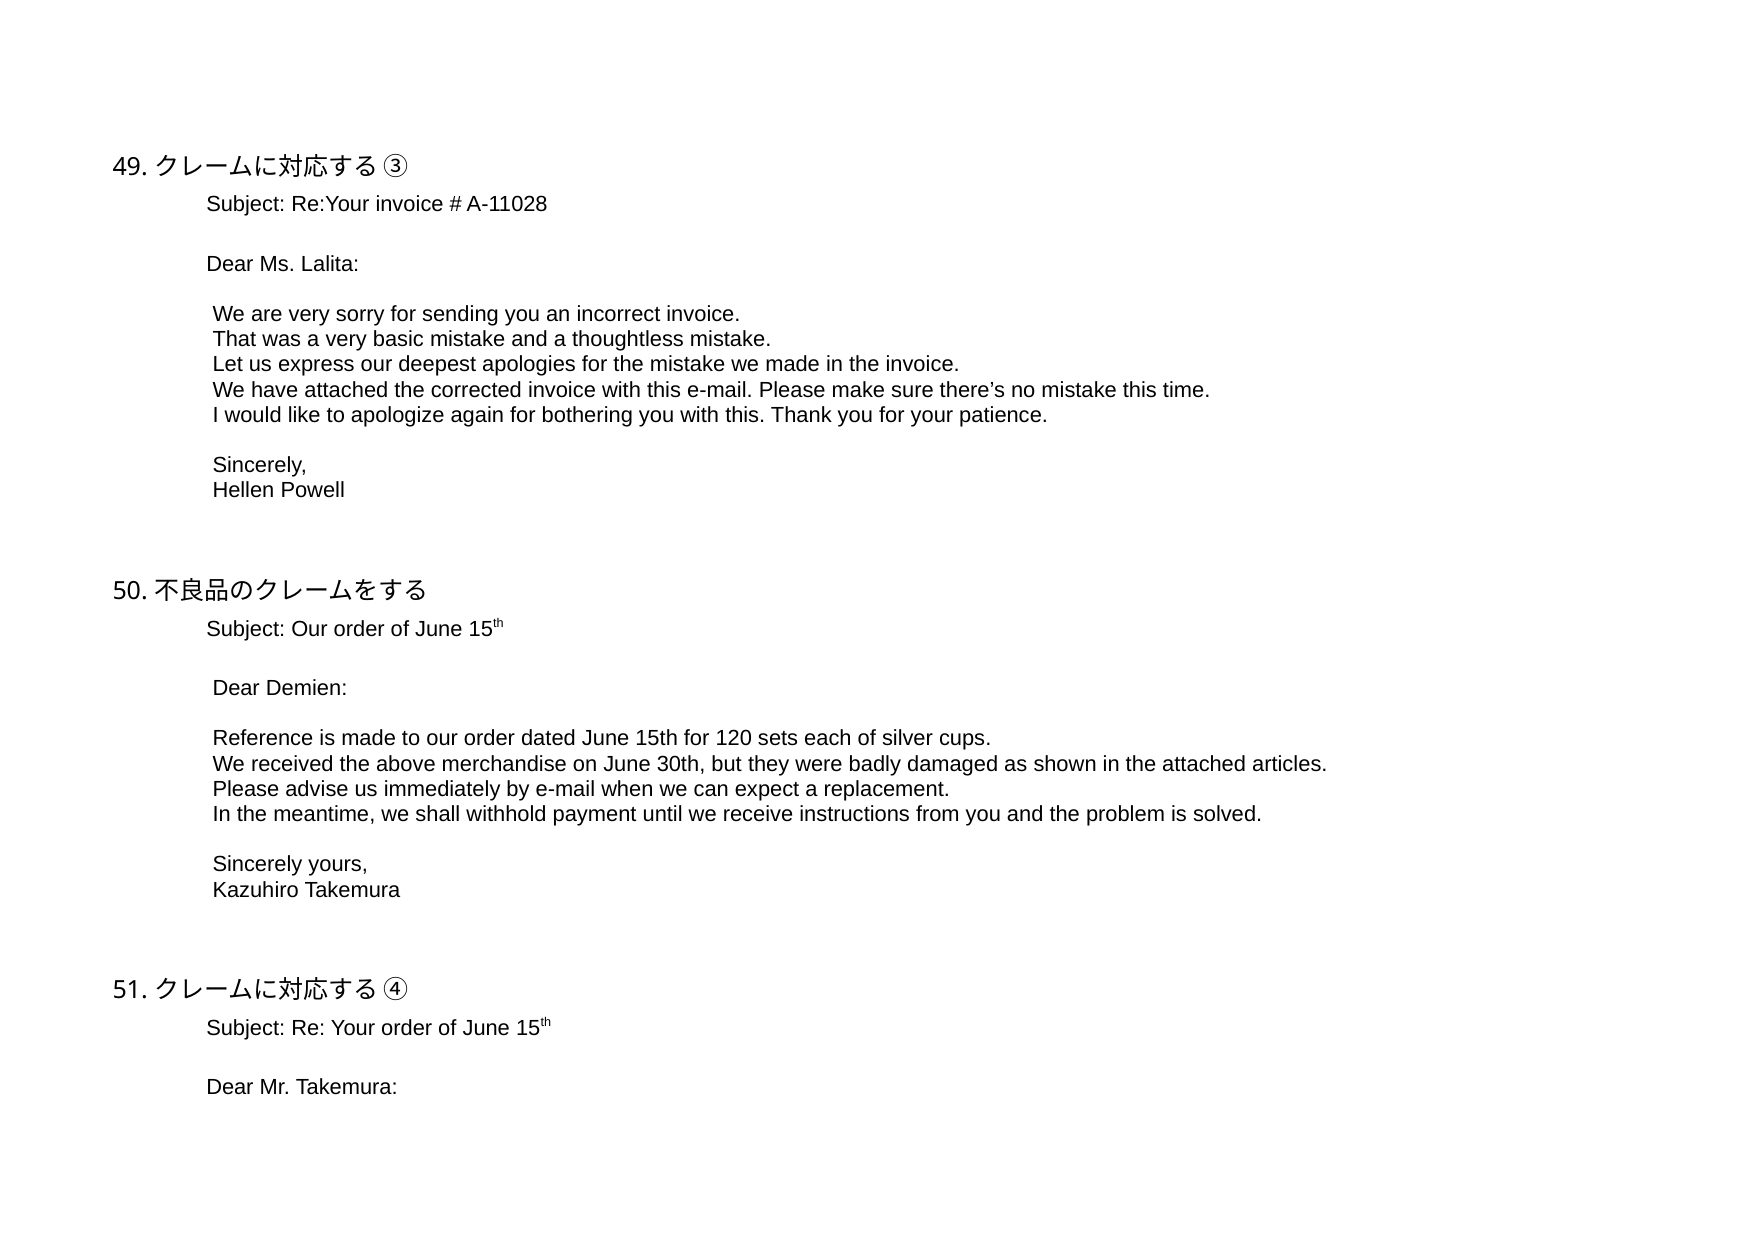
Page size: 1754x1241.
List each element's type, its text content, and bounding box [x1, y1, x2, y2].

text Let us express our deepest apologies for the mistake we made in the invoice. [112, 351, 1642, 376]
text Please advise us immediately by e-mail when we can expect a replacement. [112, 776, 1642, 801]
text 51. クレームに対応する ④ [112, 970, 1642, 1006]
text 49. クレームに対応する ③ [112, 146, 1642, 182]
text Kazuhiro Takemura [112, 876, 1642, 902]
text 50. 不良品のクレームをする [112, 571, 1642, 607]
text Sincerely, [112, 452, 1642, 477]
text We received the above merchandise on June 30th, but they were badly damaged as shown in the attached articles. [112, 750, 1642, 776]
text That was a very basic mistake and a thoughtless mistake. [112, 326, 1642, 351]
text Subject: Re:Your invoice # A-11028 [112, 182, 1642, 216]
text Dear Mr. Takemura: [112, 1074, 1642, 1099]
text I would like to apologize again for bothering you with this. Thank you for your patience. [112, 402, 1642, 427]
text Subject: Re: Your order of June 15th [112, 1006, 1642, 1040]
text We have attached the corrected invoice with this e-mail. Please make sure there’s no mistake this time. [112, 376, 1642, 402]
text Reference is made to our order dated June 15th for 120 sets each of silver cups. [112, 725, 1642, 750]
text In the meantime, we shall withhold payment until we receive instructions from you and the problem is solved. [112, 801, 1642, 826]
text We are very sorry for sending you an incorrect invoice. [112, 301, 1642, 326]
text Sincerely yours, [112, 851, 1642, 876]
text Hellen Powell [112, 477, 1642, 502]
text Subject: Our order of June 15th [112, 607, 1642, 641]
text Dear Ms. Lalita: [112, 250, 1642, 276]
text Dear Demien: [112, 675, 1642, 700]
